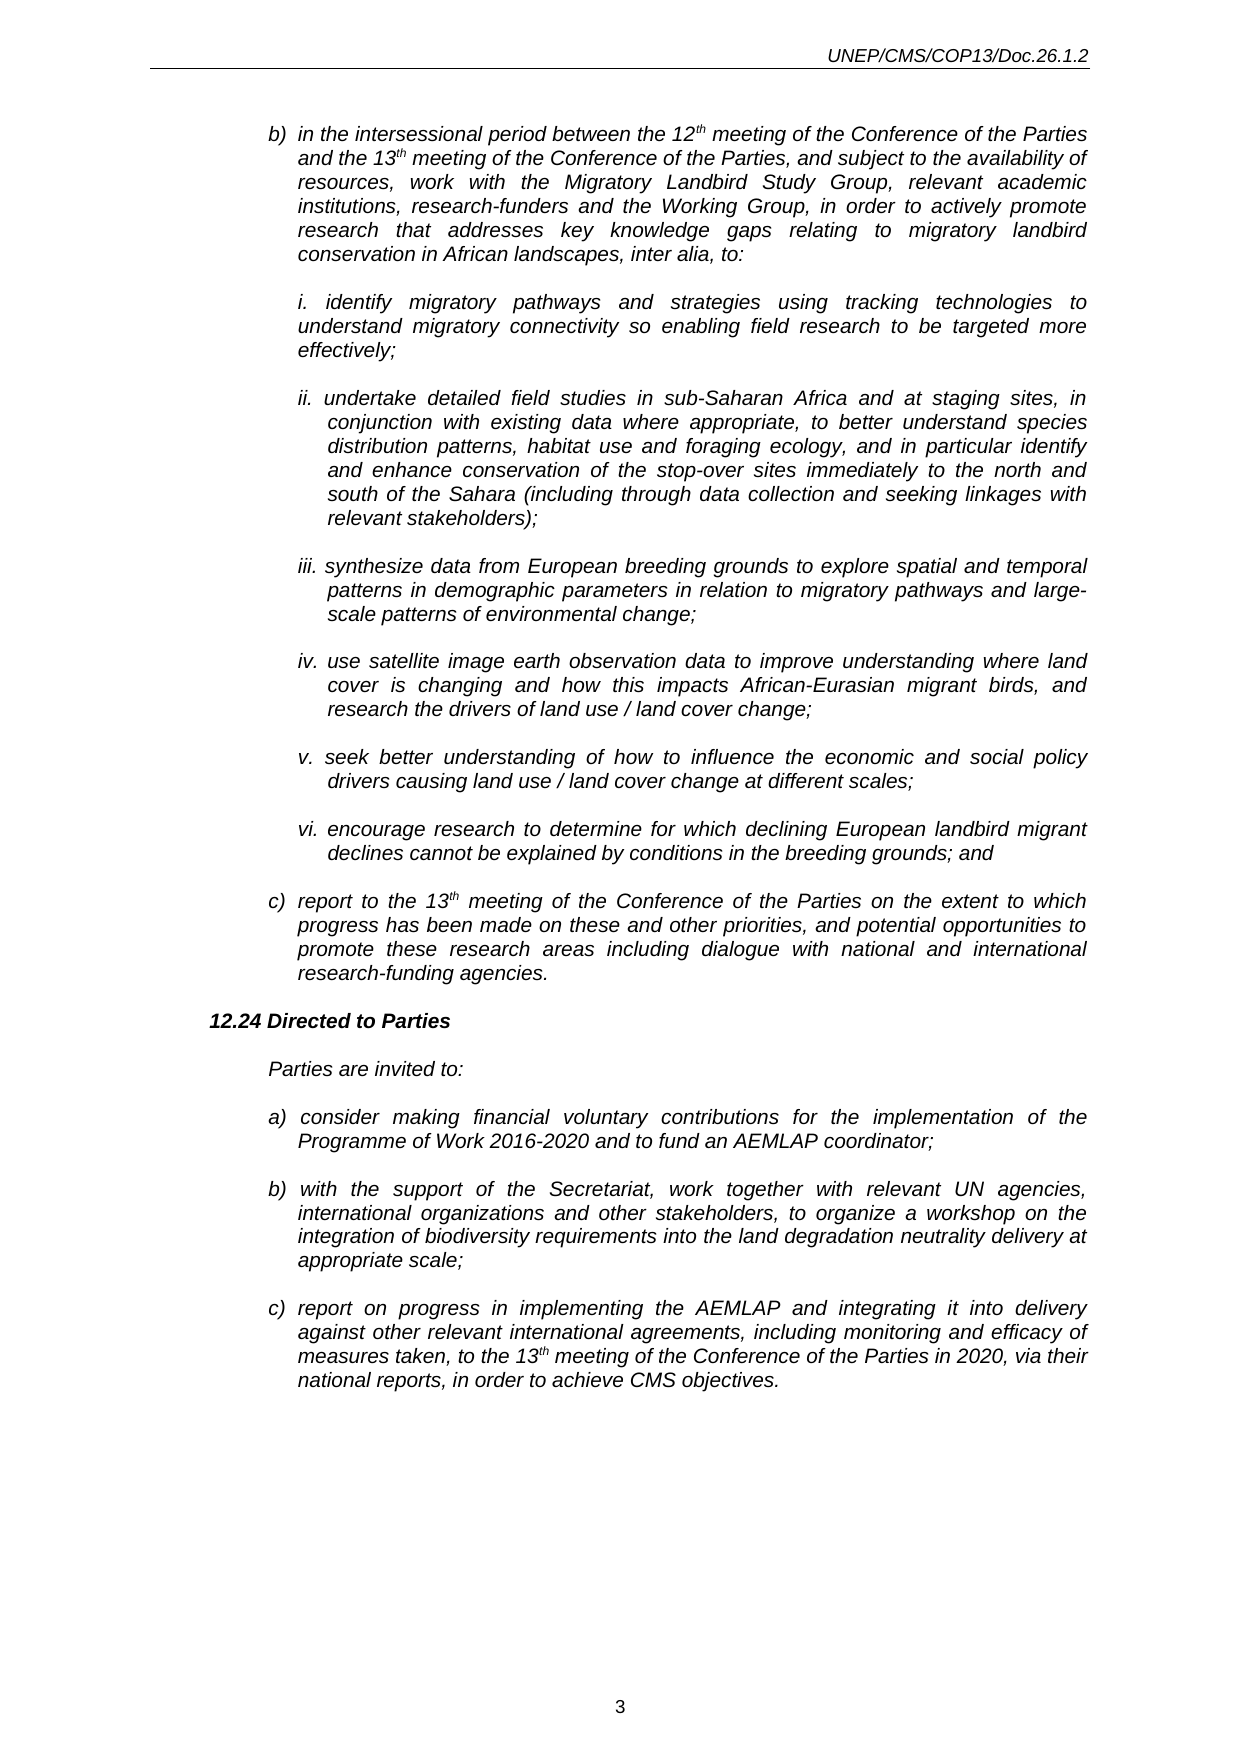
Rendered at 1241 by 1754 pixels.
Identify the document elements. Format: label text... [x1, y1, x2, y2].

list vi. encourage research to determine for which declining European landbird migrant declines cannot be explained by conditions in the breeding grounds; and [298, 817, 1090, 865]
list Parties are invited to: [268, 1057, 1090, 1081]
list b) with the support of the Secretariat, work together with relevant UN agencies, international organizations and other stakeholders, to organize a workshop on the integration of biodiversity requirements into the land degradation neutrality delivery at appropriate scale; [268, 1176, 1090, 1272]
list v. seek better understanding of how to influence the economic and social policy drivers causing land use / land cover change at different scales; [298, 745, 1090, 793]
list b) in the intersessional period between the 12th meeting of the Conference of the Parties and the 13th meeting of the Conference of the Parties, and subject to the availability of resources, work with the Migratory Landbird Study Group, relevant academic institutions, research-funders and the Working Group, in order to actively promote research that addresses key knowledge gaps relating to migratory landbird conservation in African landscapes, inter alia, to: [268, 122, 1090, 266]
list a) consider making financial voluntary contributions for the implementation of the Programme of Work 2016-2020 and to fund an AEMLAP coordinator; [268, 1104, 1090, 1152]
list 12.24 Directed to Parties [209, 1009, 1090, 1033]
list iii. synthesize data from European breeding grounds to explore spatial and temporal patterns in demographic parameters in relation to migratory pathways and large-scale patterns of environmental change; [298, 553, 1090, 625]
list c) report on progress in implementing the AEMLAP and integrating it into delivery against other relevant international agreements, including monitoring and efficacy of measures taken, to the 13th meeting of the Conference of the Parties in 2020, via their national reports, in order to achieve CMS objectives. [268, 1296, 1090, 1392]
list ii. undertake detailed field studies in sub-Saharan Africa and at staging sites, in conjunction with existing data where appropriate, to better understand species distribution patterns, habitat use and foraging ecology, and in particular identify and enhance conservation of the stop-over sites immediately to the north and south of the Sahara (including through data collection and seeking linkages with relevant stakeholders); [298, 386, 1090, 529]
list c) report to the 13th meeting of the Conference of the Parties on the extent to which progress has been made on these and other priorities, and potential opportunities to promote these research areas including dialogue with national and international research-funding agencies. [268, 889, 1090, 985]
list i. identify migratory pathways and strategies using tracking technologies to understand migratory connectivity so enabling field research to be targeted more effectively; [298, 290, 1090, 362]
list iv. use satellite image earth observation data to improve understanding where land cover is changing and how this impacts African-Eurasian migrant birds, and research the drivers of land use / land cover change; [298, 649, 1090, 721]
